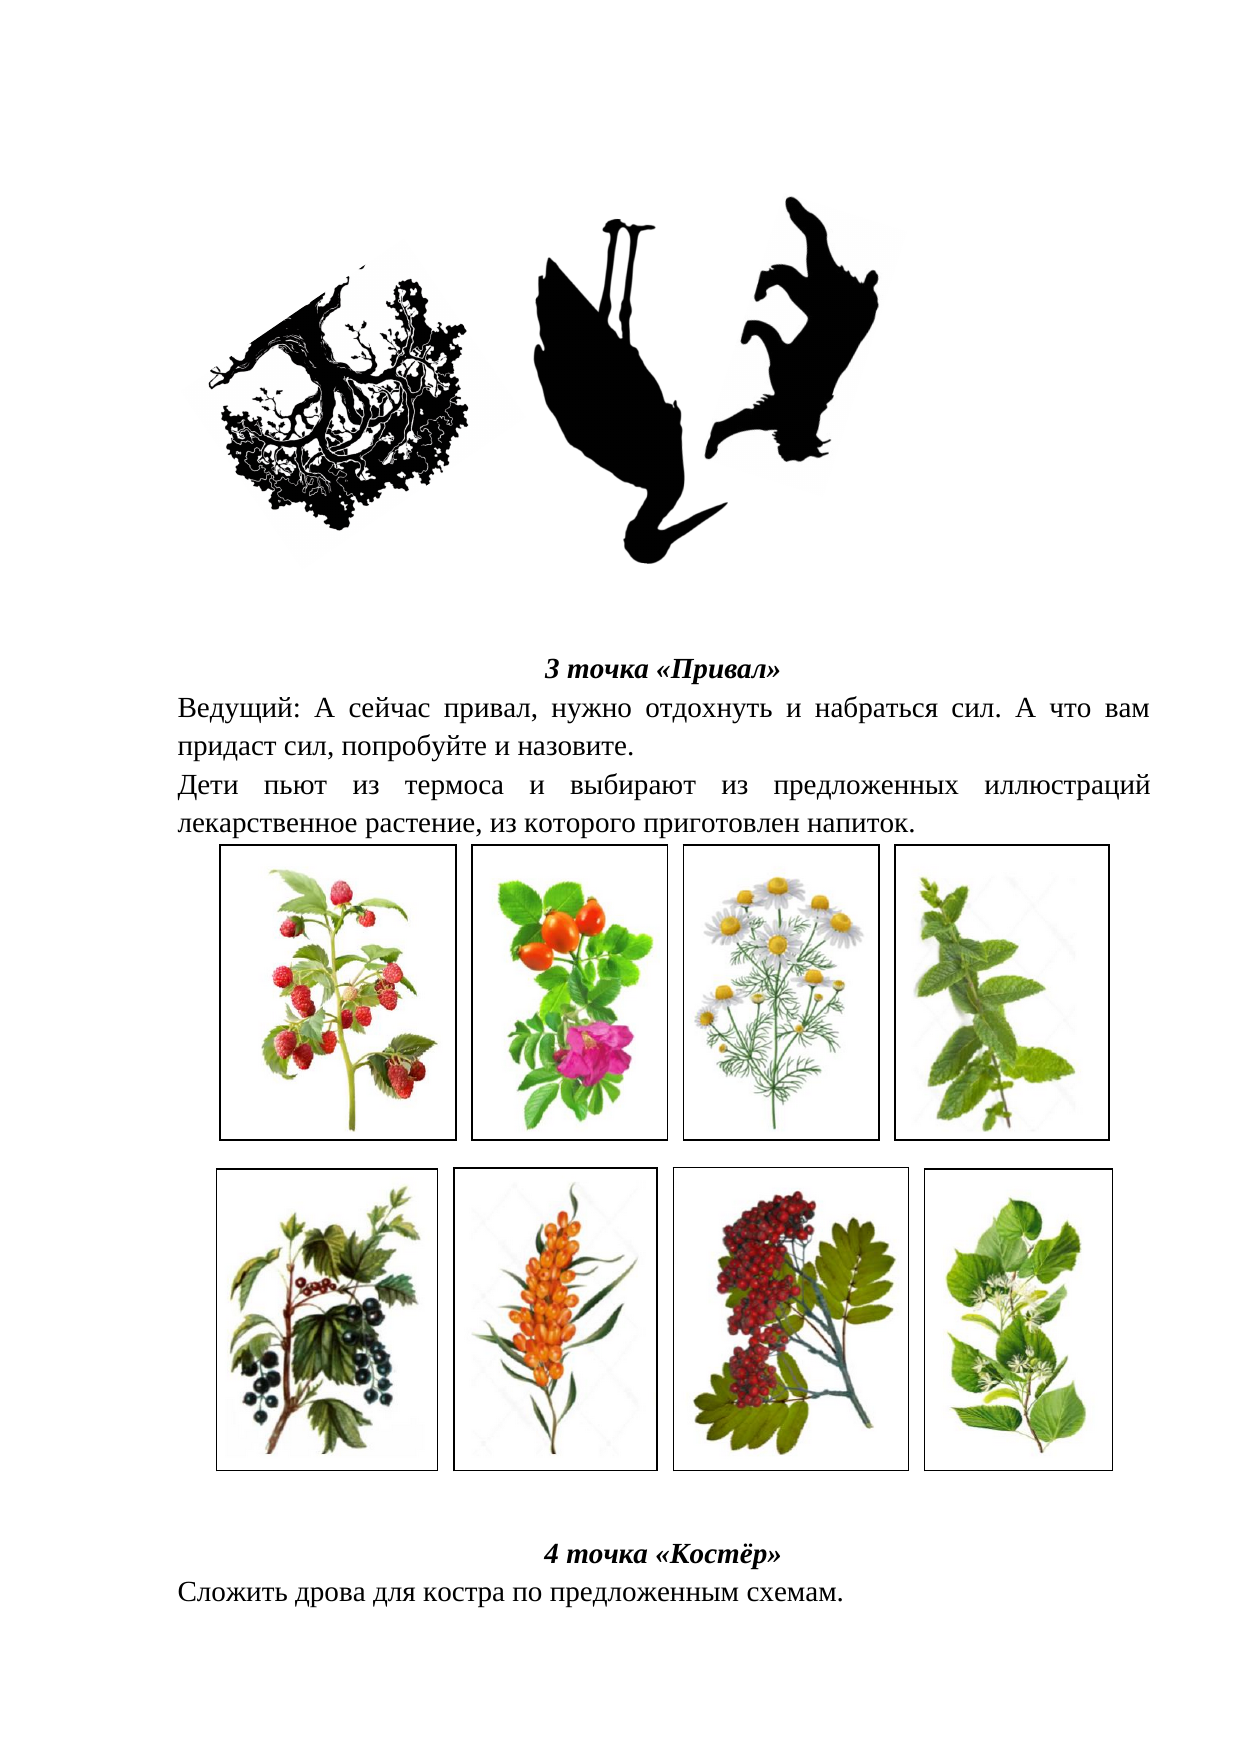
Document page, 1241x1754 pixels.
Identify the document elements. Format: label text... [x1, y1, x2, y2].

picture [180, 238, 523, 570]
picture [217, 1170, 437, 1470]
picture [925, 1170, 1112, 1470]
text 4 точка «Костёр» [177, 1536, 1152, 1569]
text Ведущий: А сейчас привал, нужно отдохнуть и набраться сил. А что вам придаст сил, попробуйте и назовите. [177, 690, 1152, 762]
picture [674, 1168, 908, 1470]
picture [684, 846, 878, 1139]
picture [473, 846, 667, 1139]
picture [221, 846, 455, 1139]
picture [511, 192, 908, 571]
text Сложить дрова для костра по предложенным схемам. [177, 1574, 1152, 1608]
text 3 точка «Привал» [177, 651, 1152, 685]
picture [455, 1169, 656, 1470]
picture [896, 846, 1108, 1139]
text Дети пьют из термоса и выбирают из предложенных иллюстраций лекарственное растение, из которого приготовлен напиток. [177, 767, 1152, 839]
